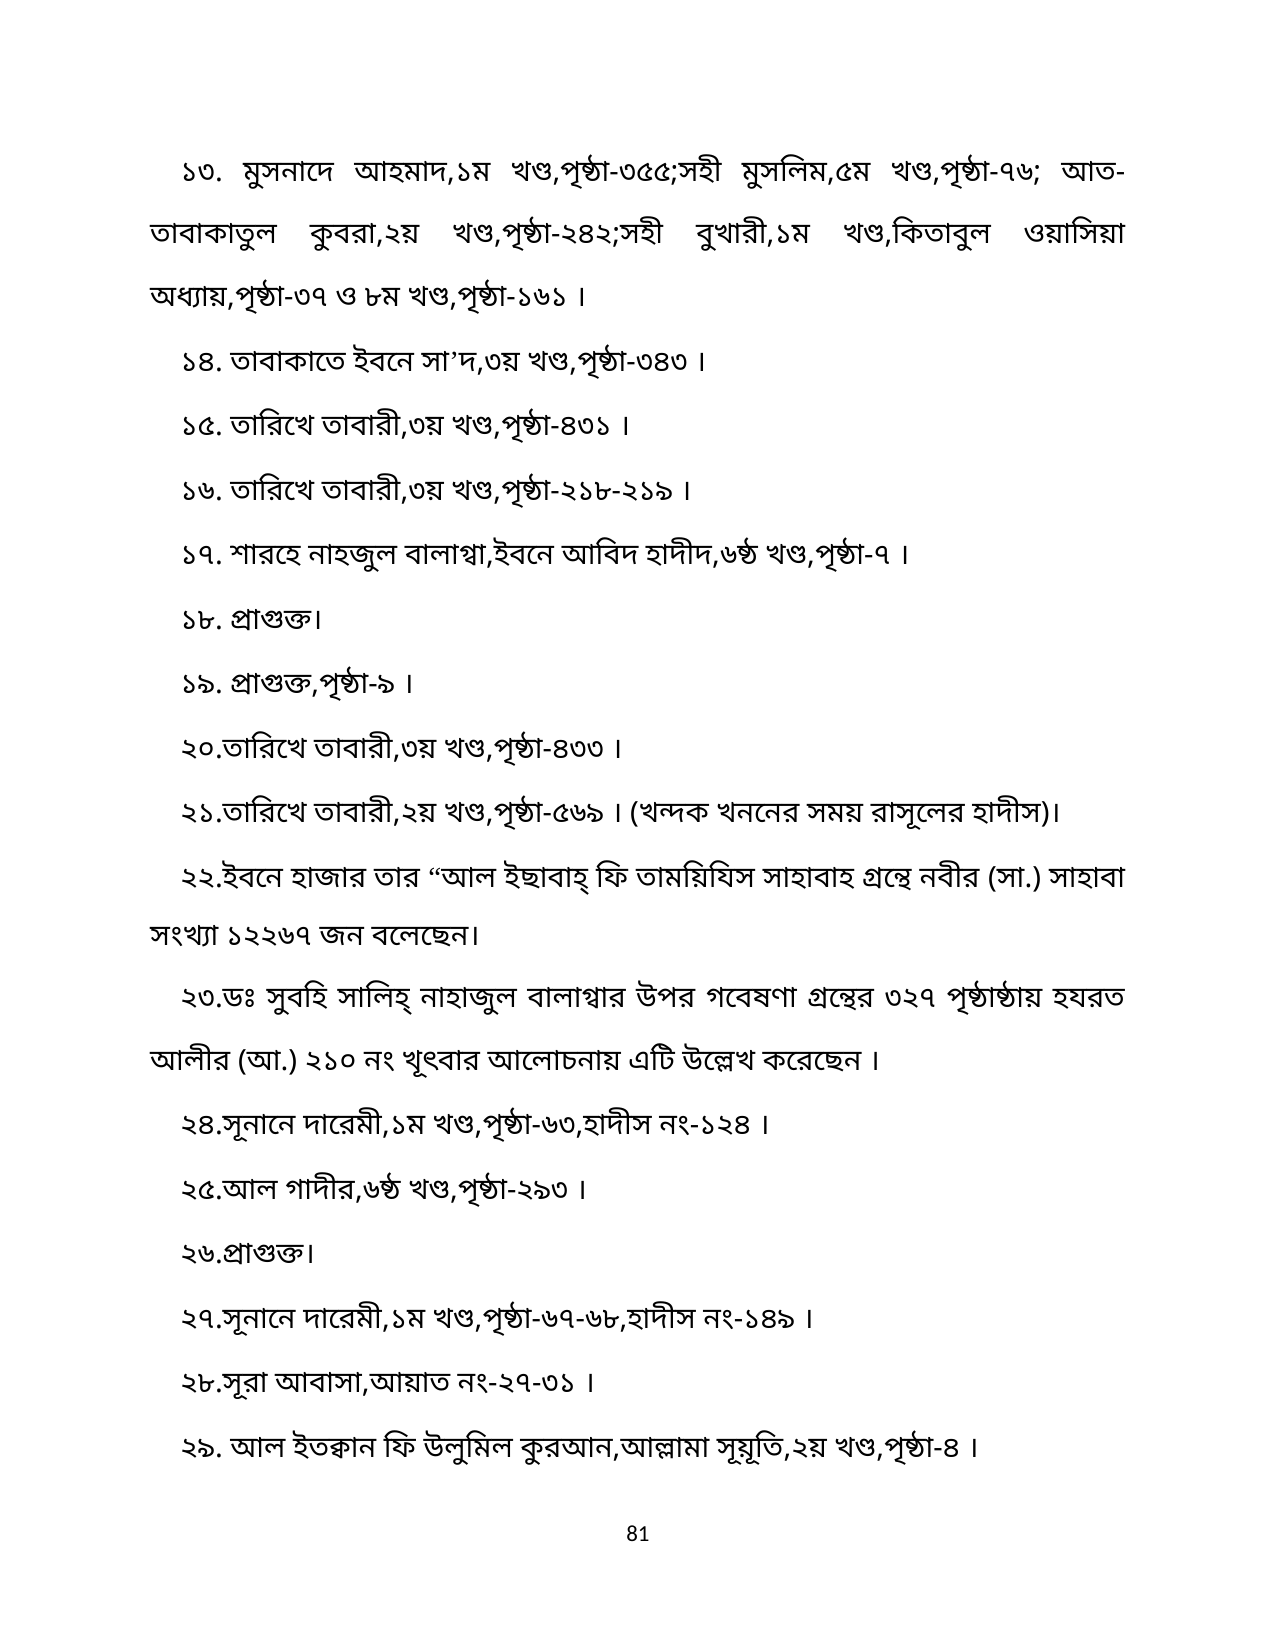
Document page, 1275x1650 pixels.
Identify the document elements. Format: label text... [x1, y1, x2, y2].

text ২৬.প্রাগুক্ত। [150, 1232, 1125, 1275]
text ২২.ইবনে হাজার তার “আল ইছাবাহ্ ফি তাময়িযিস সাহাবাহ গ্রন্থে নবীর (সা.) সাহাবা সংখ্যা ১২২৬৭ জন বলেছেন। [150, 856, 1125, 957]
text ১৮. প্রাগুক্ত। [150, 598, 1125, 641]
text ১৫. তারিখে তাবারী,৩য় খণ্ড,পৃষ্ঠা-৪৩১ । [150, 404, 1125, 448]
text ২৮.সূরা আবাসা,আয়াত নং-২৭-৩১ । [150, 1361, 1125, 1404]
text ১৭. শারহে নাহজুল বালাগ্বা,ইবনে আবিদ হাদীদ,৬ষ্ঠ খণ্ড,পৃষ্ঠা-৭ । [150, 533, 1125, 577]
text ২৫.আল গাদীর,৬ষ্ঠ খণ্ড,পৃষ্ঠা-২৯৩ । [150, 1168, 1125, 1211]
text ২৯. আল ইতক্বান ফি উলুমিল কুরআন,আল্লামা সূয়ূতি,২য় খণ্ড,পৃষ্ঠা-৪ । [150, 1426, 1125, 1469]
text ১৯. প্রাগুক্ত,পৃষ্ঠা-৯ । [150, 662, 1125, 706]
text ১৪. তাবাকাতে ইবনে সা’দ,৩য় খণ্ড,পৃষ্ঠা-৩৪৩ । [150, 340, 1125, 383]
text ২১.তারিখে তাবারী,২য় খণ্ড,পৃষ্ঠা-৫৬৯ । (খন্দক খননের সময় রাসূলের হাদীস)। [150, 791, 1125, 834]
text ২৪.সূনানে দারেমী,১ম খণ্ড,পৃষ্ঠা-৬৩,হাদীস নং-১২৪ । [150, 1103, 1125, 1146]
text ১৬. তারিখে তাবারী,৩য় খণ্ড,পৃষ্ঠা-২১৮-২১৯ । [150, 469, 1125, 512]
text ২৩.ডঃ সুবহি সালিহ্ নাহাজুল বালাগ্বার উপর গবেষণা গ্রন্থের ৩২৭ পৃষ্ঠাষ্ঠায় হযরত আলীর (আ.) ২১০ নং খূৎবার আলোচনায় এটি উল্লেখ করেছেন । [150, 976, 1125, 1082]
text ১৩. মুসনাদে আহমাদ,১ম খণ্ড,পৃষ্ঠা-৩৫৫;সহী মুসলিম,৫ম খণ্ড,পৃষ্ঠা-৭৬; আত-তাবাকাতুল কুবরা,২য় খণ্ড,পৃষ্ঠা-২৪২;সহী বুখারী,১ম খণ্ড,কিতাবুল ওয়াসিয়া অধ্যায়,পৃষ্ঠা-৩৭ ও ৮ম খণ্ড,পৃষ্ঠা-১৬১ । [150, 150, 1125, 319]
text ২৭.সূনানে দারেমী,১ম খণ্ড,পৃষ্ঠা-৬৭-৬৮,হাদীস নং-১৪৯ । [150, 1297, 1125, 1340]
text ২০.তারিখে তাবারী,৩য় খণ্ড,পৃষ্ঠা-৪৩৩ । [150, 727, 1125, 770]
